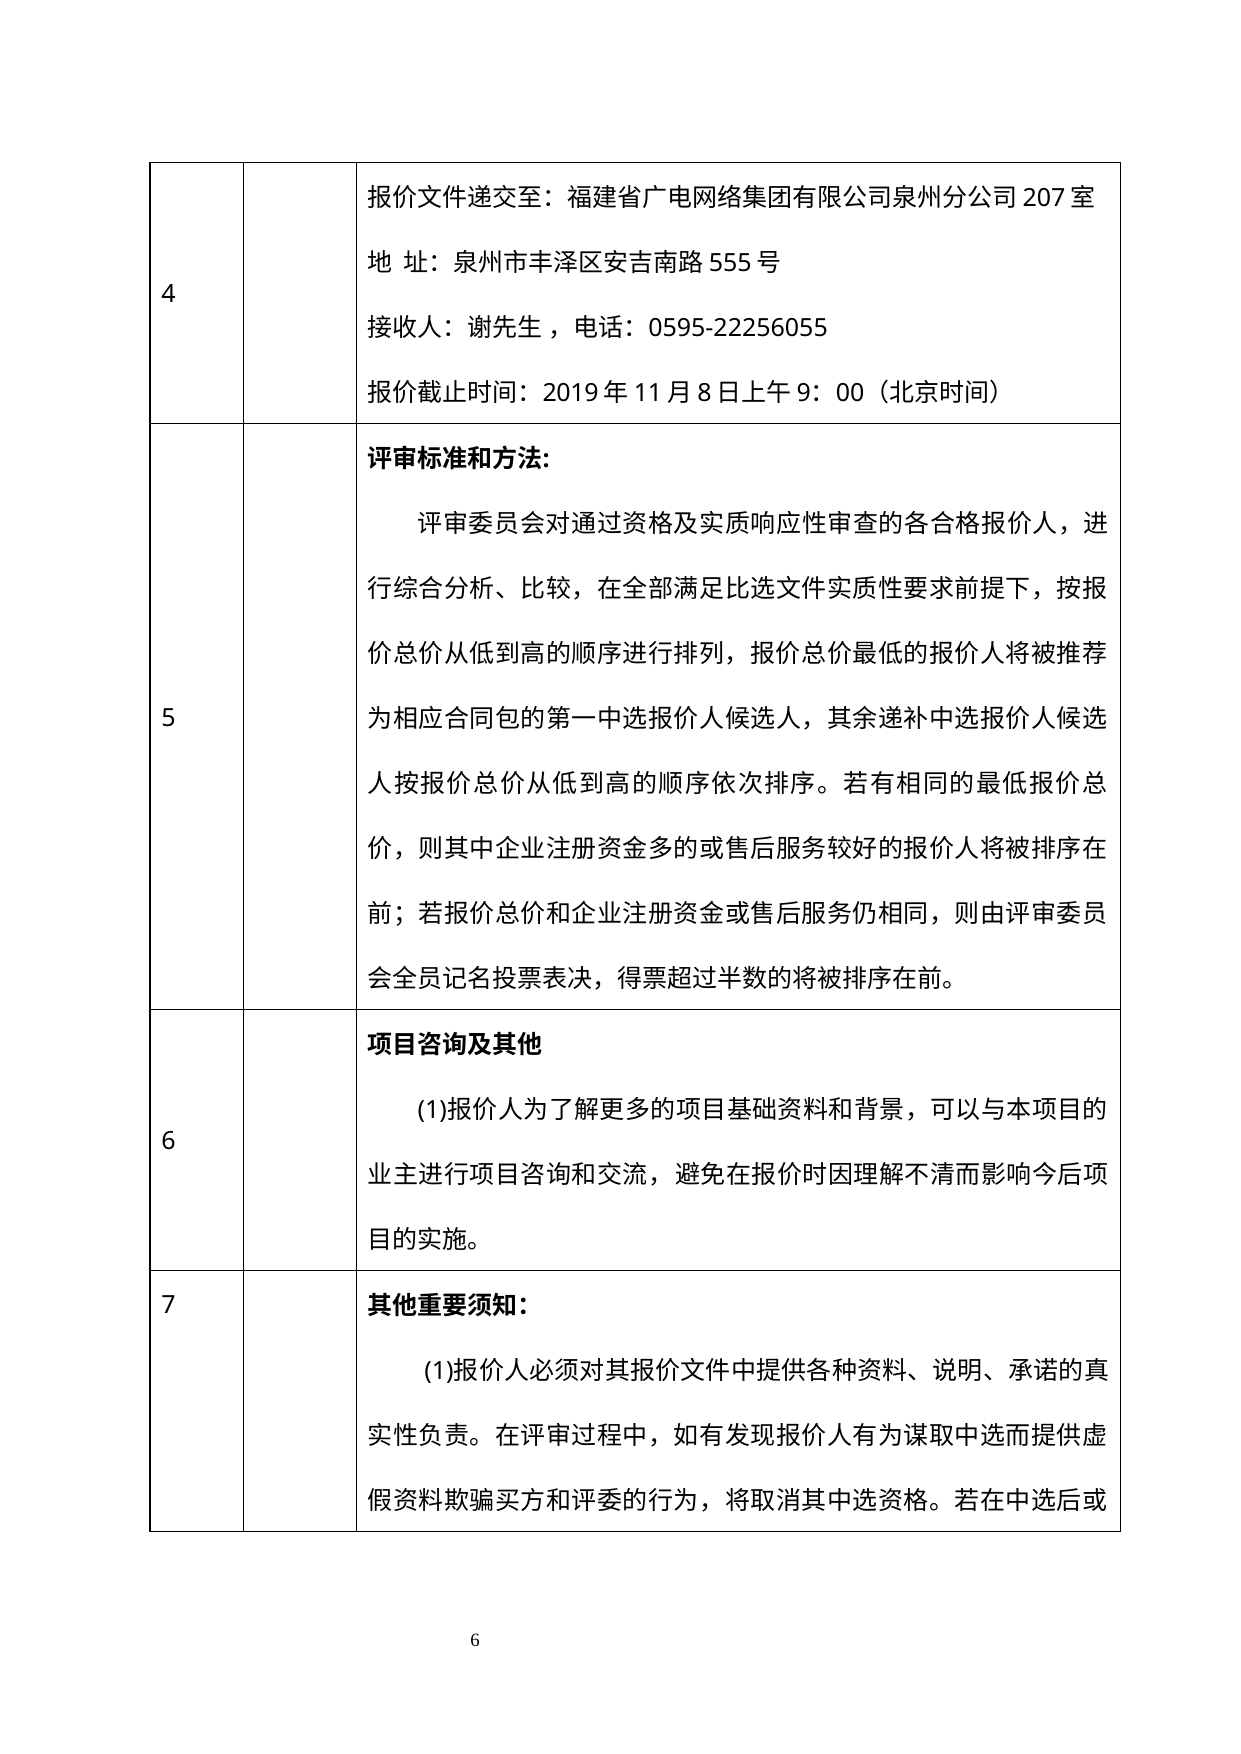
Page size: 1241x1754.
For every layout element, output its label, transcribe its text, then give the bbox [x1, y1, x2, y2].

table_cell 5 [151, 424, 243, 1009]
table_cell 6 [151, 1010, 243, 1270]
table_cell [244, 1271, 356, 1531]
table_cell 4 [151, 163, 243, 423]
table_cell [244, 424, 356, 1009]
table_cell 7 [151, 1271, 243, 1531]
table_cell 项目咨询及其他 (1)报价人为了解更多的项目基础资料和背景，可以与本项目的业主进行项目咨询和交流，避免在报价时因理解不清而影响今后项目的实施。 [357, 1010, 1120, 1270]
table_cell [357, 1271, 1120, 1531]
table_cell [244, 163, 356, 423]
table_cell 报价文件递交至：福建省广电网络集团有限公司泉州分公司207室 地 址：泉州市丰泽区安吉南路555号 接收人：谢先生 ，电话：0595-22256055 报价截止时间：2019年11月8日上午9：00（北京时间） [357, 163, 1120, 423]
table_cell [244, 1010, 356, 1270]
table_cell 评审标准和方法: 评审委员会对通过资格及实质响应性审查的各合格报价人，进行综合分析、比较，在全部满足比选文件实质性要求前提下，按报价总价从低到高的顺序进行排列，报价总价最低的报价人将被推荐为相应合同包的第一中选报价人候选人，其余递补中选报价人候选人按报价总价从低到高的顺序依次排序。若有相同的最低报价总价，则其中企业注册资金多的或售后服务较好的报价人将被排序在前；若报价总价和企业注册资金或售后服务仍相同，则由评审委员会全员记名投票表决，得票超过半数的将被排序在前。 [357, 424, 1120, 1009]
